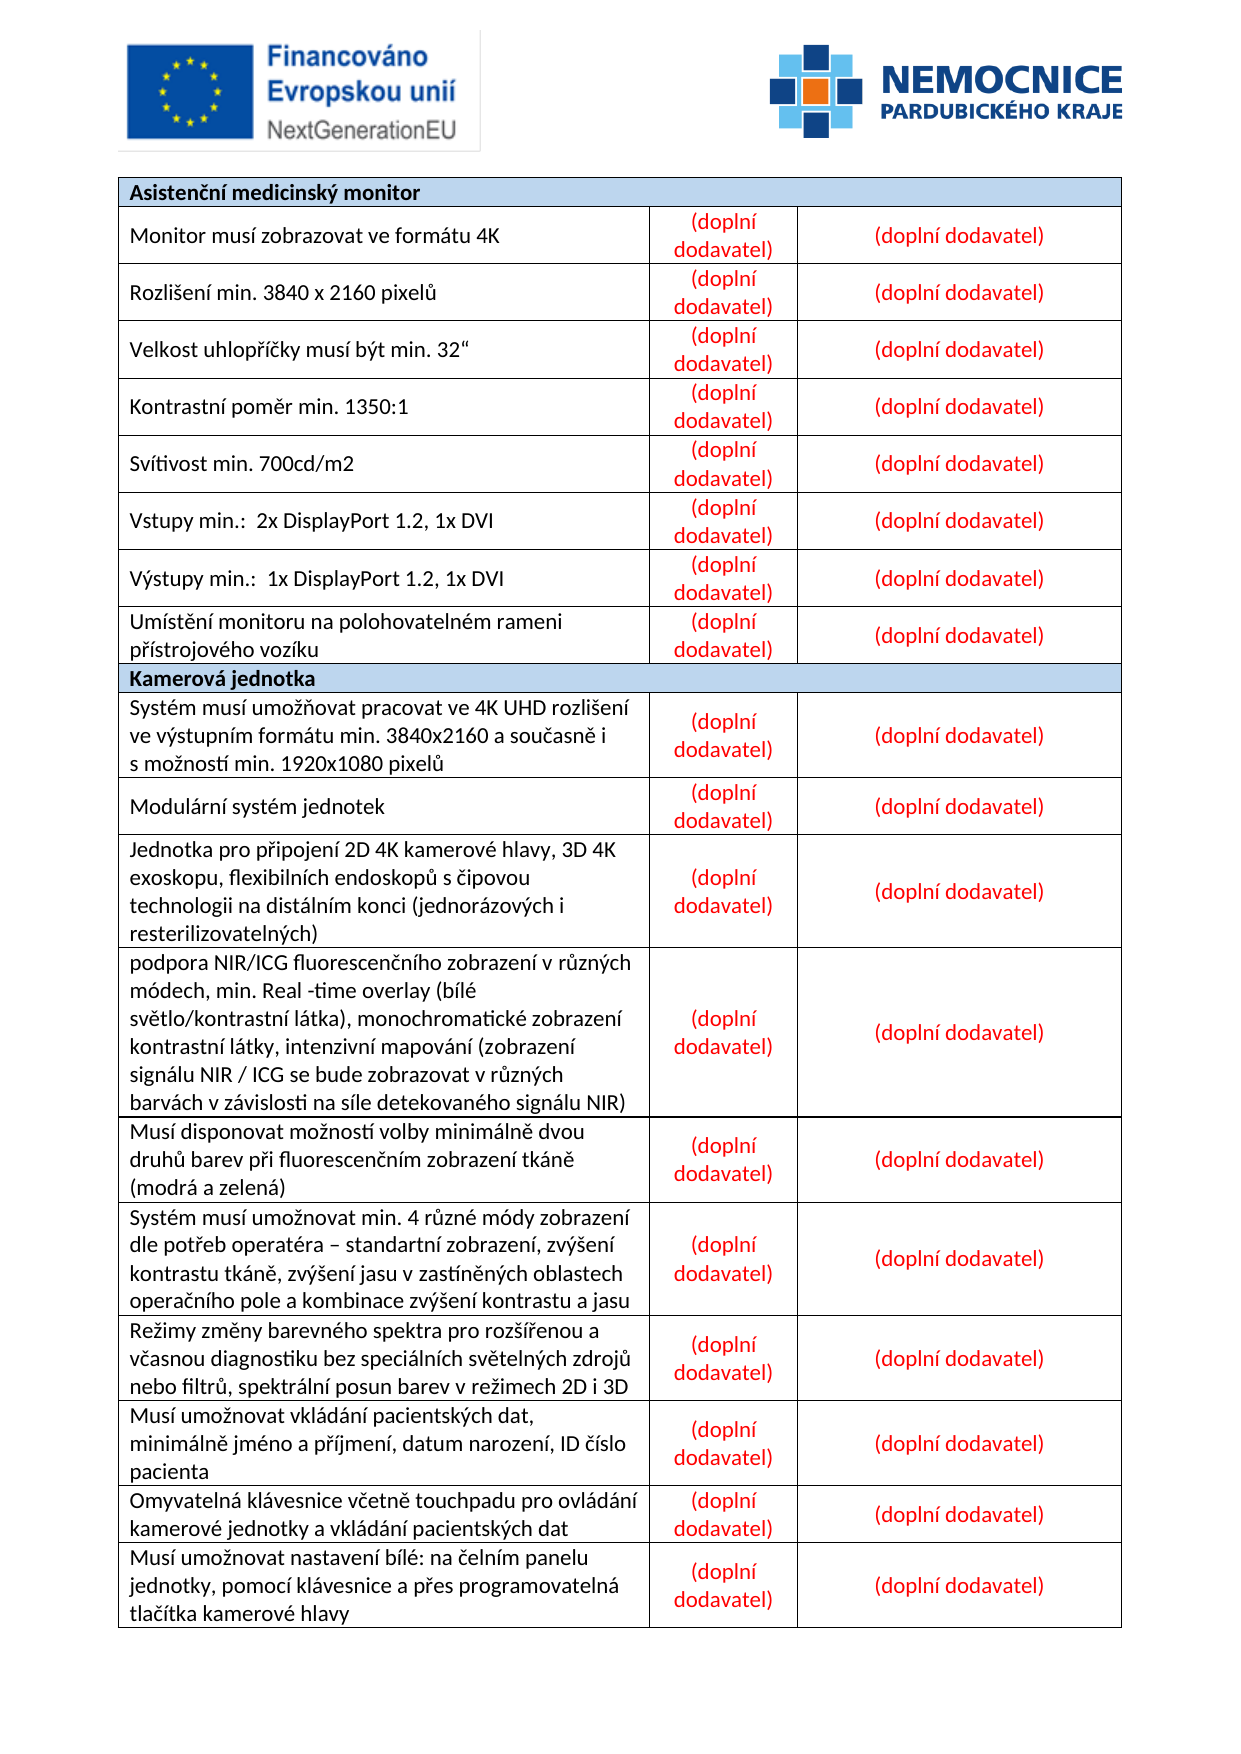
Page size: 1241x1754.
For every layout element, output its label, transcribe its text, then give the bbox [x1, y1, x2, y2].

table_cell Jednotka pro připojení 2D 4K kamerové hlavy, 3D 4K exoskopu, flexibilních endoskopů s čipovou technologii na distálním konci (jednorázových i resterilizovatelných) [119, 835, 649, 947]
table_cell (doplní dodavatel) [798, 379, 1121, 434]
picture [768, 43, 1123, 139]
table_cell (doplní dodavatel) [650, 493, 797, 549]
table_cell (doplní dodavatel) [650, 948, 797, 1116]
table_cell Modulární systém jednotek [119, 778, 649, 834]
table_cell (doplní dodavatel) [798, 493, 1121, 549]
table_cell (doplní dodavatel) [798, 1316, 1121, 1400]
table_cell Monitor musí zobrazovat ve formátu 4K [119, 207, 649, 263]
table_cell (doplní dodavatel) [798, 693, 1121, 777]
table_cell (doplní dodavatel) [650, 693, 797, 777]
table_cell Vstupy min.: 2x DisplayPort 1.2, 1x DVI [119, 493, 649, 549]
table_cell (doplní dodavatel) [798, 1118, 1121, 1202]
table_cell (doplní dodavatel) [650, 1203, 797, 1315]
table_cell (doplní dodavatel) [798, 1203, 1121, 1315]
table_cell (doplní dodavatel) [650, 379, 797, 434]
table_cell Umístění monitoru na polohovatelném rameni přístrojového vozíku [119, 607, 649, 663]
table_cell Systém musí umožnovat min. 4 různé módy zobrazení dle potřeb operatéra – standartní zobrazení, zvýšení kontrastu tkáně, zvýšení jasu v zastíněných oblastech operačního pole a kombinace zvýšení kontrastu a jasu [119, 1203, 649, 1315]
table_cell (doplní dodavatel) [798, 264, 1121, 320]
table_cell Výstupy min.: 1x DisplayPort 1.2, 1x DVI [119, 550, 649, 606]
table_cell podpora NIR/ICG fluorescenčního zobrazení v různých módech, min. Real -time overlay (bílé světlo/kontrastní látka), monochromatické zobrazení kontrastní látky, intenzivní mapování (zobrazení signálu NIR / ICG se bude zobrazovat v různých barvách v závislosti na síle detekovaného signálu NIR) [119, 948, 649, 1116]
table_cell Asistenční medicinský monitor [119, 178, 1121, 206]
table_cell (doplní dodavatel) [798, 835, 1121, 947]
table_cell (doplní dodavatel) [650, 835, 797, 947]
table_cell (doplní dodavatel) [798, 948, 1121, 1116]
table_cell (doplní dodavatel) [650, 1118, 797, 1202]
table_cell Režimy změny barevného spektra pro rozšířenou a včasnou diagnostiku bez speciálních světelných zdrojů nebo filtrů, spektrální posun barev v režimech 2D i 3D [119, 1316, 649, 1400]
table_cell (doplní dodavatel) [650, 607, 797, 663]
table_cell (doplní dodavatel) [650, 321, 797, 377]
table_cell (doplní dodavatel) [798, 550, 1121, 606]
table_cell (doplní dodavatel) [650, 1401, 797, 1485]
table_cell (doplní dodavatel) [650, 264, 797, 320]
table_cell (doplní dodavatel) [798, 1486, 1121, 1542]
table_cell (doplní dodavatel) [650, 436, 797, 492]
table_cell Systém musí umožňovat pracovat ve 4K UHD rozlišení ve výstupním formátu min. 3840x2160 a současně i s možností min. 1920x1080 pixelů [119, 693, 649, 777]
table_cell Kamerová jednotka [119, 664, 1121, 692]
table_cell Velkost uhlopříčky musí být min. 32“ [119, 321, 649, 377]
table_cell (doplní dodavatel) [650, 1486, 797, 1542]
table_cell Kontrastní poměr min. 1350:1 [119, 379, 649, 434]
table_cell Musí umožnovat vkládání pacientských dat, minimálně jméno a příjmení, datum narození, ID číslo pacienta [119, 1401, 649, 1485]
table_cell Omyvatelná klávesnice včetně touchpadu pro ovládání kamerové jednotky a vkládání pacientských dat [119, 1486, 649, 1542]
table_cell (doplní dodavatel) [798, 607, 1121, 663]
table_cell Svítivost min. 700cd/m2 [119, 436, 649, 492]
table_cell (doplní dodavatel) [650, 1543, 797, 1627]
table_cell (doplní dodavatel) [650, 1316, 797, 1400]
table_cell (doplní dodavatel) [798, 1401, 1121, 1485]
table_cell Rozlišení min. 3840 x 2160 pixelů [119, 264, 649, 320]
table_cell Musí disponovat možností volby minimálně dvou druhů barev při fluorescenčním zobrazení tkáně (modrá a zelená) [119, 1118, 649, 1202]
table_cell (doplní dodavatel) [650, 550, 797, 606]
table_cell Musí umožnovat nastavení bílé: na čelním panelu jednotky, pomocí klávesnice a přes programovatelná tlačítka kamerové hlavy [119, 1543, 649, 1627]
table_cell (doplní dodavatel) [798, 321, 1121, 377]
table_cell (doplní dodavatel) [798, 1543, 1121, 1627]
table_cell (doplní dodavatel) [798, 778, 1121, 834]
table_cell (doplní dodavatel) [650, 207, 797, 263]
table_cell (doplní dodavatel) [798, 436, 1121, 492]
picture [118, 30, 482, 153]
table_cell (doplní dodavatel) [798, 207, 1121, 263]
table_cell (doplní dodavatel) [650, 778, 797, 834]
